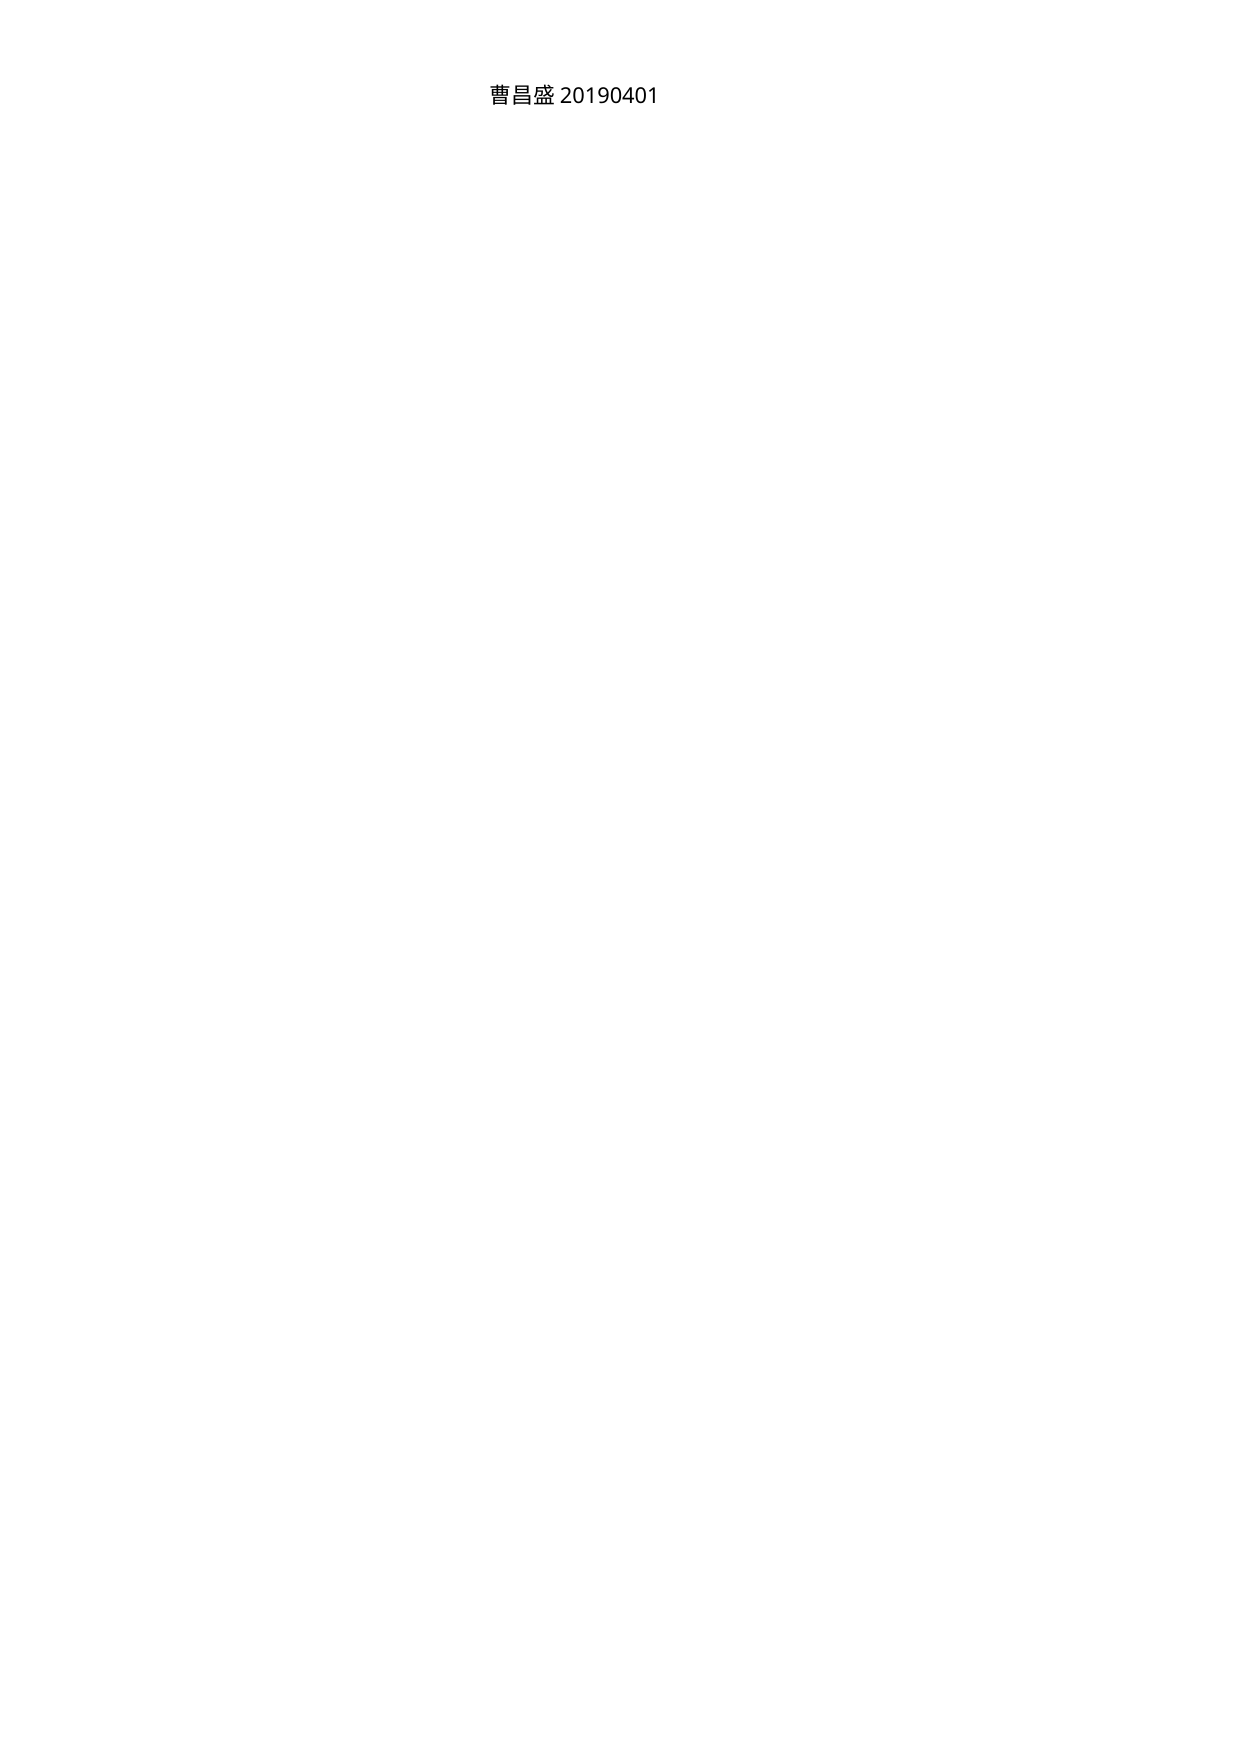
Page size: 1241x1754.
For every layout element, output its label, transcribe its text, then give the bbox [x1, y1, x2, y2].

list 曹昌盛 20190401 [56, 78, 1173, 110]
